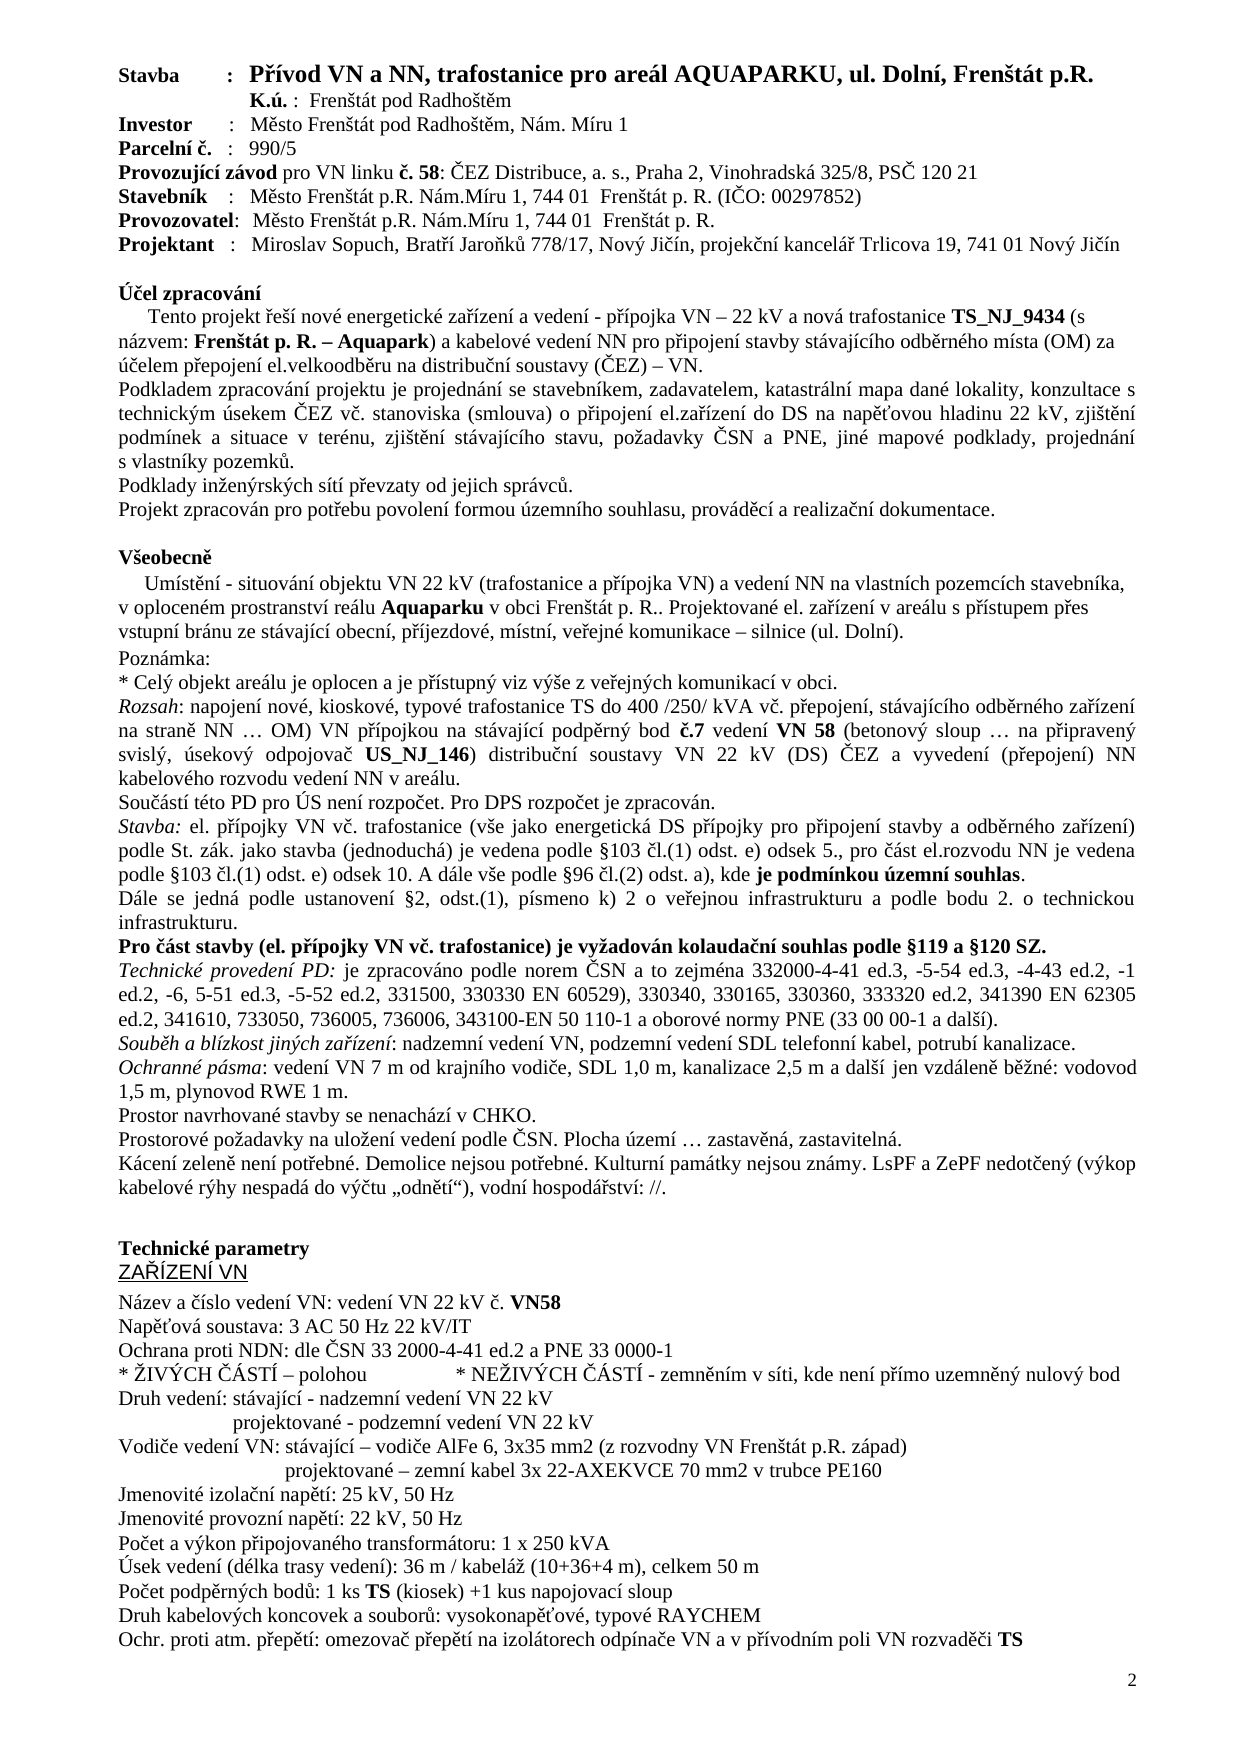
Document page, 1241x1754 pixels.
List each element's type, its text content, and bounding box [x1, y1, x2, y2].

text Rozsah: napojení nové, kioskové, typové trafostanice TS do 400 /250/ kVA vč. přepojení, stávajícího odběrného zařízení na straně NN … OM) VN přípojkou na stávající podpěrný bod č.7 vedení VN 58 (betonový sloup … na připravený svislý, úsekový odpojovač US_NJ_146) distribuční soustavy VN 22 kV (DS) ČEZ a vyvedení (přepojení) NN kabelového rozvodu vedení NN v areálu. [118, 694, 1137, 790]
text Počet podpěrných bodů: 1 ks TS (kiosek) +1 kus napojovací sloup [118, 1578, 1137, 1603]
text Počet a výkon připojovaného transformátoru: 1 x 250 kVA [118, 1530, 1137, 1554]
text Druh vedení: stávající - nadzemní vedení VN 22 kV [118, 1386, 1137, 1410]
text Prostorové požadavky na uložení vedení podle ČSN. Plocha území … zastavěná, zastavitelná. [118, 1127, 1137, 1151]
text Dále se jedná podle ustanovení §2, odst.(1), písmeno k) 2 o veřejnou infrastrukturu a podle bodu 2. o technickou infrastrukturu. [118, 886, 1137, 934]
text Kácení zeleně není potřebné. Demolice nejsou potřebné. Kulturní památky nejsou známy. LsPF a ZePF nedotčený (výkop kabelové rýhy nespadá do výčtu „odnětí“), vodní hospodářství: //. [118, 1151, 1137, 1199]
text Tento projekt řeší nové energetické zařízení a vedení - přípojka VN – 22 kV a nová trafostanice TS_NJ_9434 (s názvem: Frenštát p. R. – Aquapark) a kabelové vedení NN pro připojení stavby stávajícího odběrného místa (OM) za účelem přepojení el.velkoodběru na distribuční soustavy (ČEZ) – VN. [118, 304, 1137, 377]
text Podklady inženýrských sítí převzaty od jejich správců. [118, 473, 1137, 497]
text Ochr. proti atm. přepětí: omezovač přepětí na izolátorech odpínače VN a v přívodním poli VN rozvaděči TS [118, 1627, 1137, 1651]
text projektované - podzemní vedení VN 22 kV [118, 1410, 1137, 1434]
text Souběh a blízkost jiných zařízení: nadzemní vedení VN, podzemní vedení SDL telefonní kabel, potrubí kanalizace. [118, 1031, 1137, 1054]
text * Celý objekt areálu je oplocen a je přístupný viz výše z veřejných komunikací v obci. [118, 669, 1137, 694]
text Parcelní č. : 990/5 [118, 136, 1137, 160]
text Úsek vedení (délka trasy vedení): 36 m / kabeláž (10+36+4 m), celkem 50 m [118, 1554, 1137, 1578]
text Vodiče vedení VN: stávající – vodiče AlFe 6, 3x35 mm2 (z rozvodny VN Frenštát p.R. západ) [118, 1434, 1137, 1458]
text Stavba : Přívod VN a NN, trafostanice pro areál AQUAPARKU, ul. Dolní, Frenštát p.R. [118, 59, 1137, 88]
text Druh kabelových koncovek a souborů: vysokonapěťové, typové RAYCHEM [118, 1603, 1137, 1627]
text Projektant : Miroslav Sopuch, Bratří Jaroňků 778/17, Nový Jičín, projekční kancelář Trlicova 19, 741 01 Nový Jičín [118, 232, 1137, 256]
text Jmenovité provozní napětí: 22 kV, 50 Hz [118, 1506, 1137, 1530]
text ZAŘÍZENÍ VN [118, 1259, 1137, 1283]
text Prostor navrhované stavby se nenachází v CHKO. [118, 1103, 1137, 1127]
text Součástí této PD pro ÚS není rozpočet. Pro DPS rozpočet je zpracován. [118, 790, 1137, 814]
text Provozovatel: Město Frenštát p.R. Nám.Míru 1, 744 01 Frenštát p. R. [118, 208, 1137, 232]
text Pro část stavby (el. přípojky VN vč. trafostanice) je vyžadován kolaudační souhlas podle §119 a §120 SZ. [118, 934, 1137, 958]
text Ochranné pásma: vedení VN 7 m od krajního vodiče, SDL 1,0 m, kanalizace 2,5 m a další jen vzdáleně běžné: vodovod 1,5 m, plynovod RWE 1 m. [118, 1054, 1137, 1103]
text Podkladem zpracování projektu je projednání se stavebníkem, zadavatelem, katastrální mapa dané lokality, konzultace s technickým úsekem ČEZ vč. stanoviska (smlouva) o připojení el.zařízení do DS na napěťovou hladinu 22 kV, zjištění podmínek a situace v terénu, zjištění stávajícího stavu, požadavky ČSN a PNE, jiné mapové podklady, projednání s vlastníky pozemků. [118, 377, 1137, 473]
text Investor : Město Frenštát pod Radhoštěm, Nám. Míru 1 [118, 112, 1137, 136]
text Provozující závod pro VN linku č. 58: ČEZ Distribuce, a. s., Praha 2, Vinohradská 325/8, PSČ 120 21 [118, 160, 1137, 184]
text Napěťová soustava: 50 Hz 22 kV/IT [118, 1314, 1137, 1338]
text Stavebník : Město Frenštát p.R. Nám.Míru 1, 744 01 Frenštát p. R. (IČO: 00297852) [118, 184, 1137, 208]
text Stavba: el. přípojky VN vč. trafostanice (vše jako energetická DS přípojky pro připojení stavby a odběrného zařízení) podle St. zák. jako stavba (jednoduchá) je vedena podle §103 čl.(1) odst. e) odsek 5., pro část el.rozvodu NN je vedena podle §103 čl.(1) odst. e) odsek 10. A dále vše podle §96 čl.(2) odst. a), kde je podmínkou územní souhlas. [118, 814, 1137, 886]
text Projekt zpracován pro potřebu povolení formou územního souhlasu, prováděcí a realizační dokumentace. [118, 497, 1137, 521]
text Technické provedení PD: je zpracováno podle norem ČSN a to zejména 332000-4-41 ed.3, -5-54 ed.3, -4-43 ed.2, -1 ed.2, -6, 5-51 ed.3, -5-52 ed.2, 331500, 330330 EN 60529), 330340, 330165, 330360, 333320 ed.2, 341390 EN 62305 ed.2, 341610, 733050, 736005, 736006, 343100-EN 50 110-1 a oborové normy PNE (33 00 00-1 a další). [118, 958, 1137, 1031]
text Ochrana proti NDN: dle ČSN 33 2000-4-41 ed.2 a PNE 33 0000-1 [118, 1338, 1137, 1362]
text Všeobecně [118, 545, 1137, 569]
text Účel zpracování [118, 280, 1137, 304]
text K.ú. : Frenštát pod Radhoštěm [118, 88, 1137, 112]
text Technické parametry [118, 1236, 1137, 1259]
text * ŽIVÝCH ČÁSTÍ – polohou * NEŽIVÝCH ČÁSTÍ - zemněním v síti, kde není přímo uzemněný nulový bod [118, 1362, 1137, 1386]
text Název a číslo vedení VN: vedení VN 22 kV č. VN58 [118, 1290, 1137, 1314]
text Poznámka: [118, 646, 1137, 669]
text projektované – zemní kabel 3x 22-AXEKVCE 70 mm2 v trubce PE160 [118, 1458, 1137, 1482]
text Jmenovité izolační napětí: 25 kV, 50 Hz [118, 1482, 1137, 1506]
text Umístění - situování objektu VN 22 kV (trafostanice a přípojka VN) a vedení NN na vlastních pozemcích stavebníka, v oploceném prostranství reálu Aquaparku v obci Frenštát p. R.. Projektované el. zařízení v areálu s přístupem přes vstupní bránu ze stávající obecní, příjezdové, místní, veřejné komunikace – silnice (ul. Dolní). [118, 571, 1137, 643]
